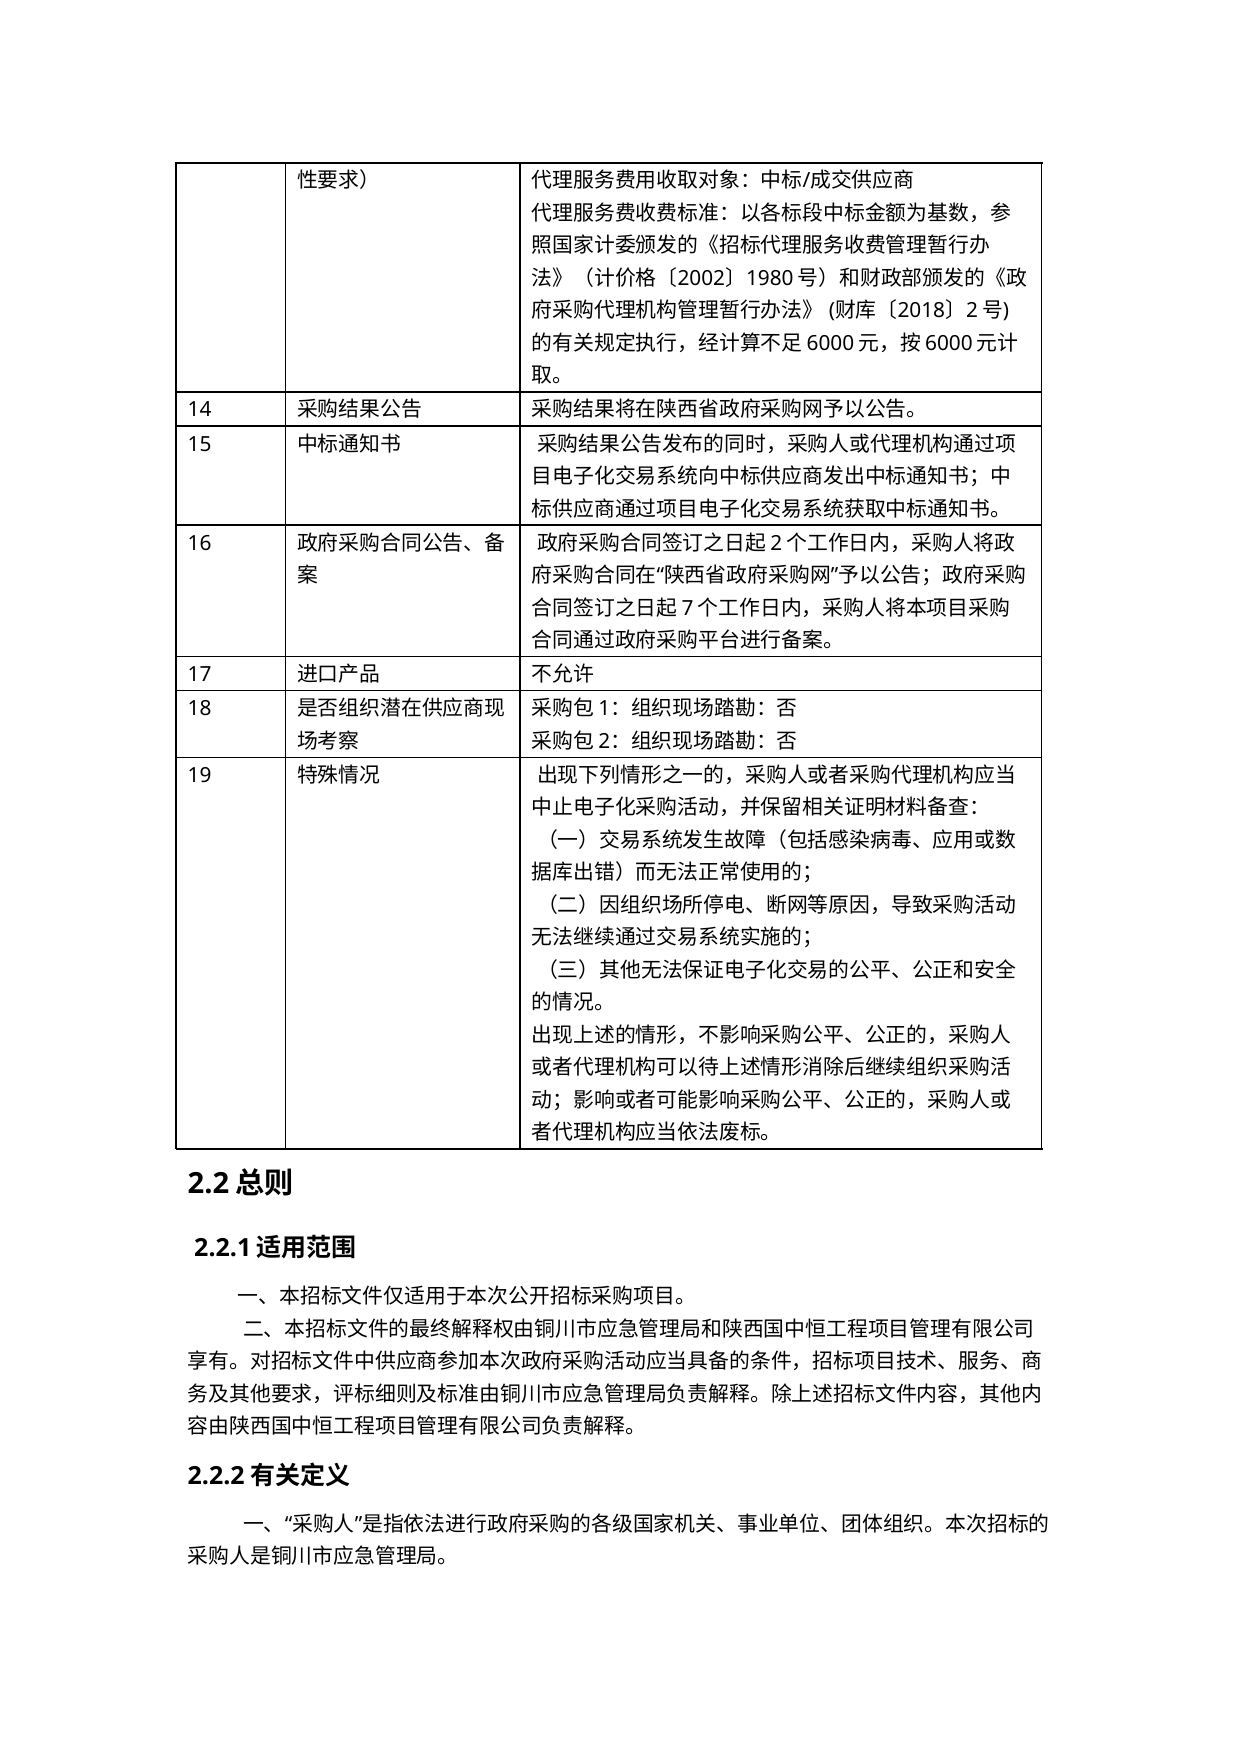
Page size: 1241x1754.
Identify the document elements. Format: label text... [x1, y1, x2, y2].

table_cell 出现下列情形之一的，采购人或者采购代理机构应当中止电子化采购活动，并保留相关证明材料备查： （一）交易系统发生故障（包括感染病毒、应用或数据库出错）而无法正常使用的； （二）因组织场所停电、断网等原因，导致采购活动无法继续通过交易系统实施的； （三）其他无法保证电子化交易的公平、公正和安全的情况。 出现上述的情形，不影响采购公平、公正的，采购人或者代理机构可以待上述情形消除后继续组织采购活动；影响或者可能影响采购公平、公正的，采购人或者代理机构应当依法废标。 [521, 758, 1041, 1148]
table_cell 是否组织潜在供应商现场考察 [286, 691, 519, 756]
table_cell 14 [177, 393, 285, 425]
table_cell 19 [177, 758, 285, 1148]
table_cell 采购结果将在陕西省政府采购网予以公告。 [521, 393, 1041, 425]
table_cell 18 [177, 691, 285, 756]
table_cell 中标通知书 [286, 427, 519, 524]
table_cell 不允许 [521, 657, 1041, 690]
table_cell 采购包1：组织现场踏勘：否 采购包2：组织现场踏勘：否 [521, 691, 1041, 756]
table_cell 13 [177, 164, 285, 391]
table_cell 16 [177, 526, 285, 656]
table_cell 政府采购合同公告、备案 [286, 526, 519, 656]
text 2.2.2有关定义 [187, 1442, 1053, 1507]
text 二、本招标文件的最终解释权由铜川市应急管理局和陕西国中恒工程项目管理有限公司享有。对招标文件中供应商参加本次政府采购活动应当具备的条件，招标项目技术、服务、商务及其他要求，评标细则及标准由铜川市应急管理局负责解释。除上述招标文件内容，其他内容由陕西国中恒工程项目管理有限公司负责解释。 [187, 1312, 1053, 1442]
table_cell 15 [177, 427, 285, 524]
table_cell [521, 164, 1041, 391]
text 2.2总则 [187, 1149, 1053, 1214]
table_cell 进口产品 [286, 657, 519, 690]
text 一、“采购人”是指依法进行政府采购的各级国家机关、事业单位、团体组织。本次招标的采购人是铜川市应急管理局。 [187, 1507, 1053, 1572]
table_cell 17 [177, 657, 285, 690]
text 一、本招标文件仅适用于本次公开招标采购项目。 [187, 1279, 1053, 1312]
text 2.2.1适用范围 [187, 1214, 1053, 1279]
table_cell 采购结果公告发布的同时，采购人或代理机构通过项目电子化交易系统向中标供应商发出中标通知书；中标供应商通过项目电子化交易系统获取中标通知书。 [521, 427, 1041, 524]
table_cell 政府采购合同签订之日起2个工作日内，采购人将政府采购合同在“陕西省政府采购网”予以公告；政府采购合同签订之日起7个工作日内，采购人将本项目采购合同通过政府采购平台进行备案。 [521, 526, 1041, 656]
table_cell 招标代理服务费（实质性要求） [286, 164, 519, 391]
table_cell 采购结果公告 [286, 393, 519, 425]
table_cell 特殊情况 [286, 758, 519, 1148]
